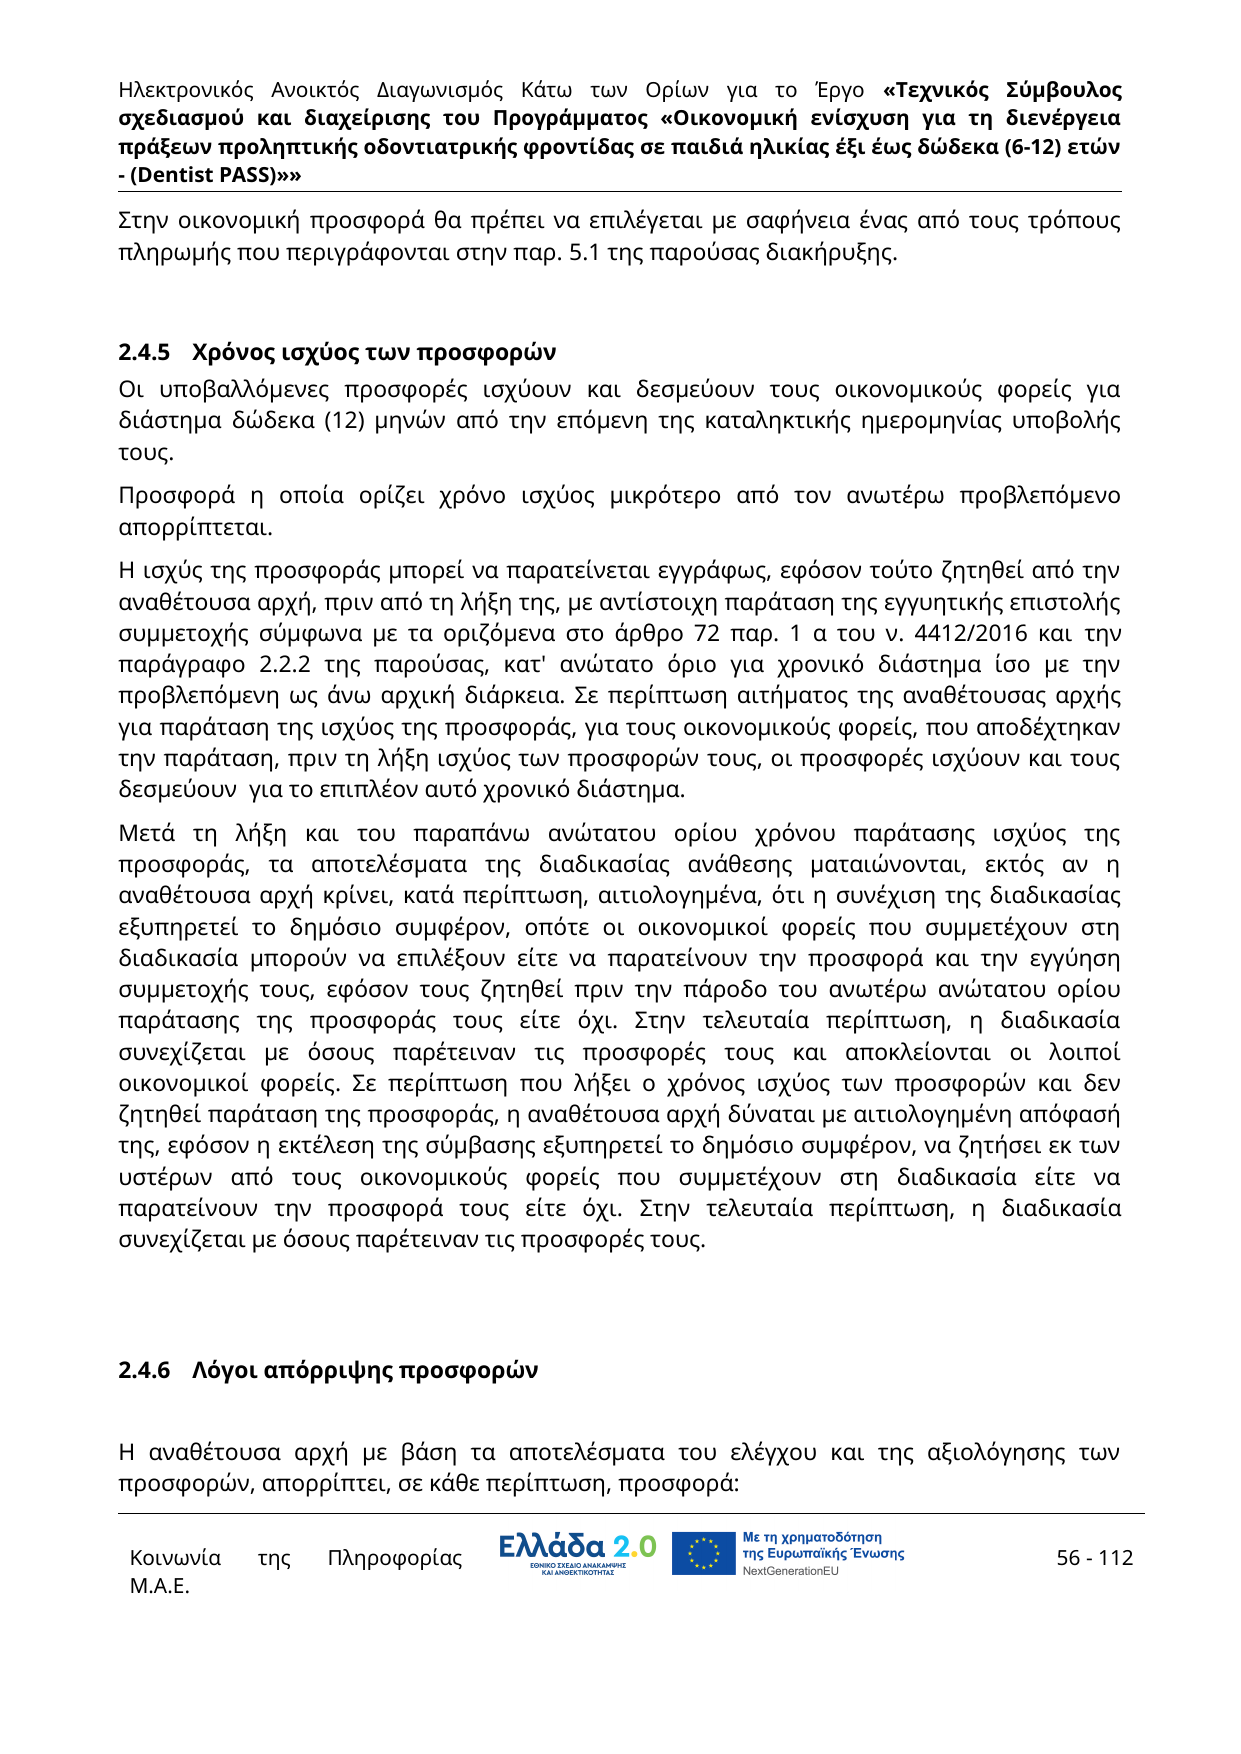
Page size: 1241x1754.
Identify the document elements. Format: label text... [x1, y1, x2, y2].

text Οι υποβαλλόμενες προσφορές ισχύουν και δεσμεύουν τους οικονομικούς φορείς για διάστημα δώδεκα (12) μηνών από την επόμενη της καταληκτικής ημερομηνίας υποβολής τους. [118, 373, 1122, 467]
subtitle Χρόνος ισχύος των προσφορών [118, 336, 1122, 367]
subtitle Λόγοι απόρριψης προσφορών [118, 1354, 1122, 1386]
text Στην οικονομική προσφορά θα πρέπει να επιλέγεται με σαφήνεια ένας από τους τρόπους πληρωμής που περιγράφονται στην παρ. ‎5.1 της παρούσας διακήρυξης. [118, 204, 1122, 267]
text Προσφορά η οποία ορίζει χρόνο ισχύος μικρότερο από τον ανωτέρω προβλεπόμενο απορρίπτεται. [118, 479, 1122, 542]
picture [484, 1516, 919, 1591]
text H αναθέτουσα αρχή με βάση τα αποτελέσματα του ελέγχου και της αξιολόγησης των προσφορών, απορρίπτει, σε κάθε περίπτωση, προσφορά: [118, 1436, 1122, 1498]
text Μετά τη λήξη και του παραπάνω ανώτατου ορίου χρόνου παράτασης ισχύος της προσφοράς, τα αποτελέσματα της διαδικασίας ανάθεσης ματαιώνονται, εκτός αν η αναθέτουσα αρχή κρίνει, κατά περίπτωση, αιτιολογημένα, ότι η συνέχιση της διαδικασίας εξυπηρετεί το δημόσιο συμφέρον, οπότε οι οικονομικοί φορείς που συμμετέχουν στη διαδικασία μπορούν να επιλέξουν είτε να παρατείνουν την προσφορά και την εγγύηση συμμετοχής τους, εφόσον τους ζητηθεί πριν την πάροδο του ανωτέρω ανώτατου ορίου παράτασης της προσφοράς τους είτε όχι. Στην τελευταία περίπτωση, η διαδικασία συνεχίζεται με όσους παρέτειναν τις προσφορές τους και αποκλείονται οι λοιποί οικονομικοί φορείς. Σε περίπτωση που λήξει ο χρόνος ισχύος των προσφορών και δεν ζητηθεί παράταση της προσφοράς, η αναθέτουσα αρχή δύναται με αιτιολογημένη απόφασή της, εφόσον η εκτέλεση της σύμβασης εξυπηρετεί το δημόσιο συμφέρον, να ζητήσει εκ των υστέρων από τους οικονομικούς φορείς που συμμετέχουν στη διαδικασία είτε να παρατείνουν την προσφορά τους είτε όχι. Στην τελευταία περίπτωση, η διαδικασία συνεχίζεται με όσους παρέτειναν τις προσφορές τους. [118, 817, 1122, 1254]
text Η ισχύς της προσφοράς μπορεί να παρατείνεται εγγράφως, εφόσον τούτο ζητηθεί από την αναθέτουσα αρχή, πριν από τη λήξη της, με αντίστοιχη παράταση της εγγυητικής επιστολής συμμετοχής σύμφωνα με τα οριζόμενα στο άρθρο 72 παρ. 1 α του ν. 4412/2016 και την παράγραφο ‎2.2.2 της παρούσας, κατ' ανώτατο όριο για χρονικό διάστημα ίσο με την προβλεπόμενη ως άνω αρχική διάρκεια. Σε περίπτωση αιτήματος της αναθέτουσας αρχής για παράταση της ισχύος της προσφοράς, για τους οικονομικούς φορείς, που αποδέχτηκαν την παράταση, πριν τη λήξη ισχύος των προσφορών τους, οι προσφορές ισχύουν και τους δεσμεύουν για το επιπλέον αυτό χρονικό διάστημα. [118, 554, 1122, 804]
